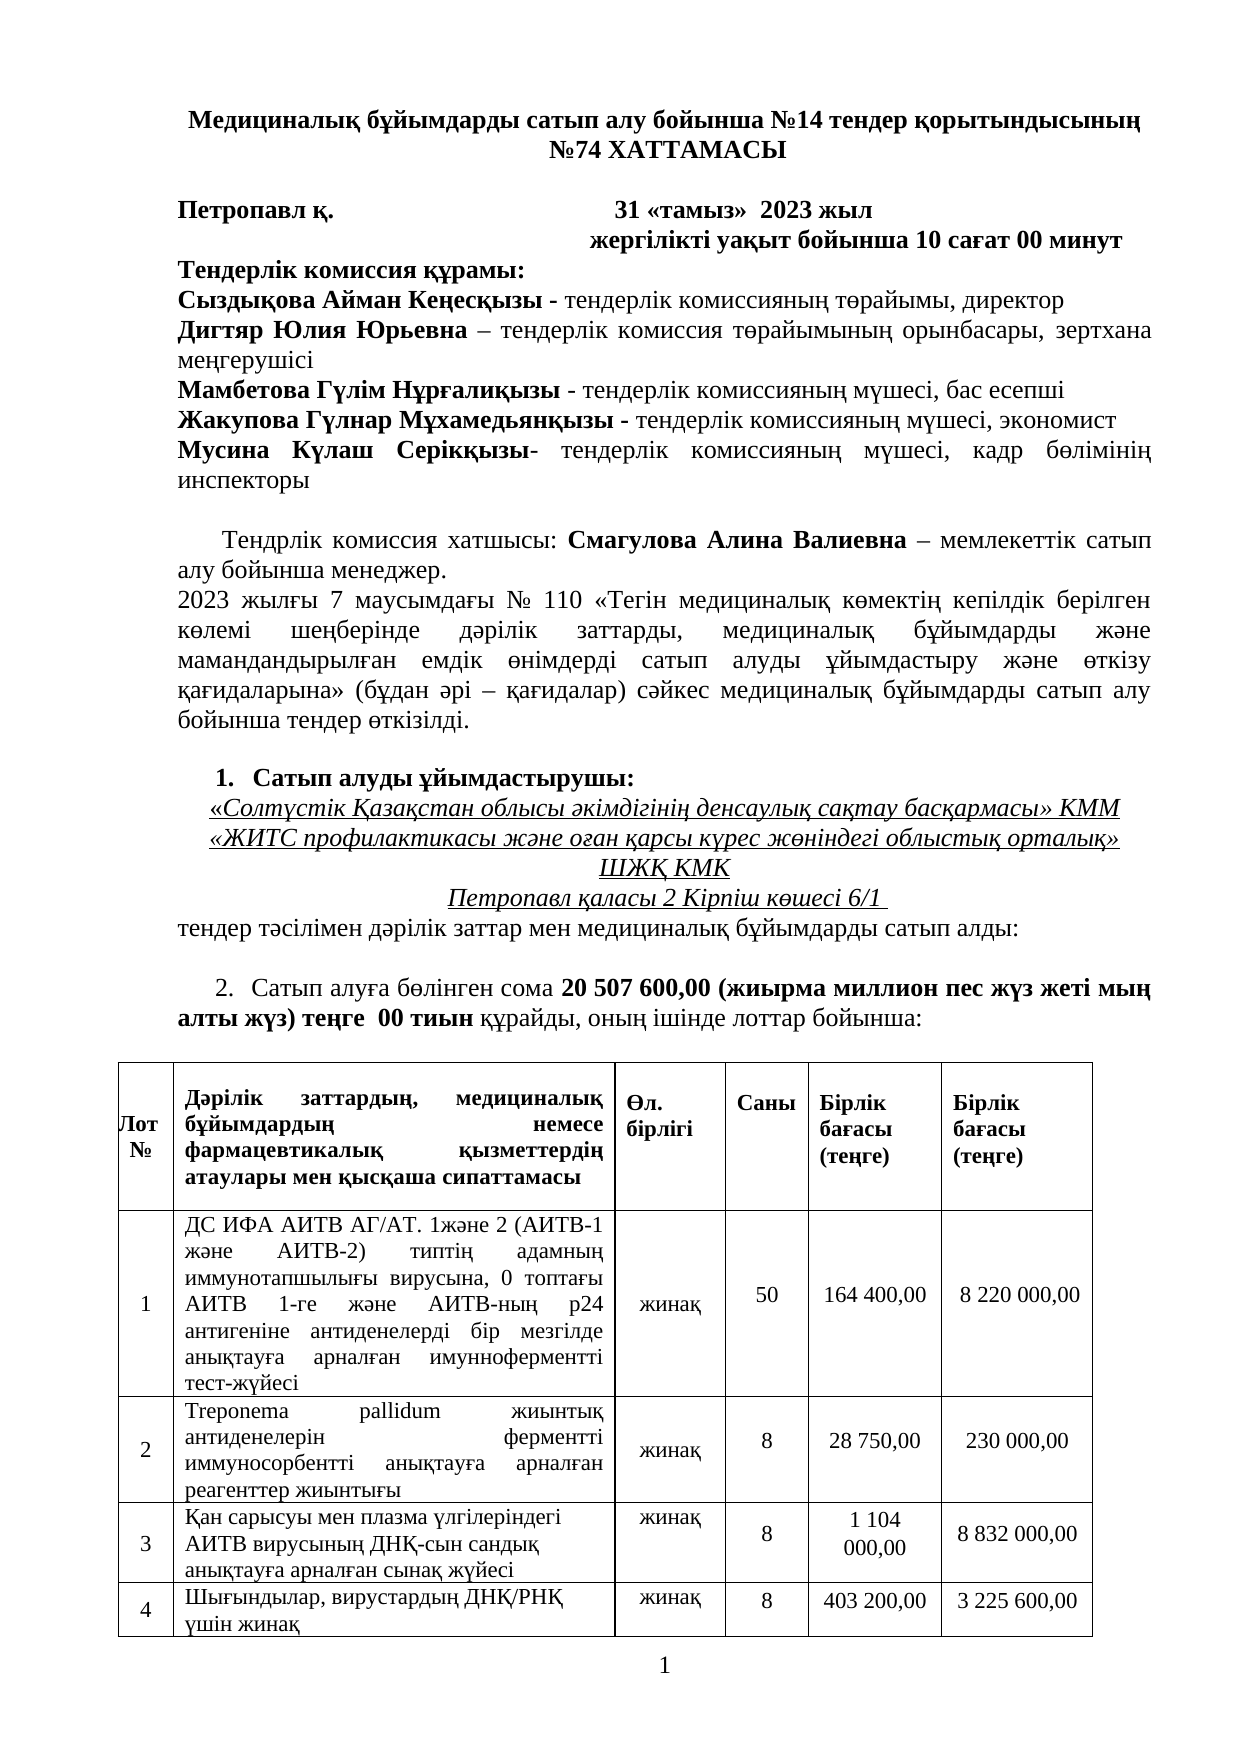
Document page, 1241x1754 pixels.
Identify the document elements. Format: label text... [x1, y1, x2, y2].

table_cell жинақ [616, 1503, 725, 1582]
text Сыздықова Айман Кеңесқызы - тендерлік комиссияның төрайымы, директор [177, 284, 1152, 314]
table_cell 403 200,00 [809, 1583, 941, 1636]
text Жакупова Гүлнар Мұхамедьянқызы - тендерлік комиссияның мүшесі, экономист [177, 404, 1152, 434]
table_cell ДС ИФА АИТВ АГ/АТ. 1және 2 (АИТВ-1 және АИТВ-2) типтің адамның иммунотапшылығы вирусына, 0 топтағы АИТВ 1-ге және АИТВ-ның р24 антигеніне антиденелерді бір мезгілде анықтауға арналған имунноферментті тест-жүйесі [174, 1211, 614, 1396]
table_cell жинақ [616, 1211, 725, 1396]
table_cell 8 832 000,00 [942, 1503, 1092, 1582]
table_cell 8 [726, 1503, 808, 1582]
text Тендрлік комиссия хатшысы: Смагулова Алина Валиевна – мемлекеттік сатып алу бойынша менеджер. [177, 524, 1152, 584]
list Сатып алуға бөлінген сома 20 507 600,00 (жиырма миллион пес жүз жеті мың алты жүз) теңге 00 тиын құрайды, оның ішінде лоттар бойынша: [177, 972, 1152, 1032]
table_header Лот№ [119, 1063, 173, 1210]
text №74 ХАТТАМАСЫ [177, 134, 1152, 164]
text 2023 жылғы 7 маусымдағы № 110 «Тегін медициналық көмектің кепілдік берілген көлемі шеңберінде дәрілік заттарды, медициналық бұйымдарды және мамандандырылған емдік өнімдерді сатып алуды ұйымдастыру және өткізу қағидаларына» (бұдан әрі – қағидалар) сәйкес медициналық бұйымдарды сатып алу бойынша тендер өткізілді. [177, 584, 1152, 734]
table_header Бірлік бағасы (теңге) [809, 1063, 941, 1210]
table_cell 1 [119, 1211, 173, 1396]
table_cell 3 [119, 1503, 173, 1582]
table_header Саны [726, 1063, 808, 1210]
table_cell Treponema pallidum жиынтық антиденелерін ферментті иммуносорбентті анықтауға арналған реагенттер жиынтығы [174, 1397, 614, 1502]
table_header Дәрілік заттардың, медициналық бұйымдардың немесе фармацевтикалық қызметтердің атаулары мен қысқаша сипаттамасы [174, 1063, 614, 1210]
table_cell 4 [119, 1583, 173, 1636]
table_cell жинақ [616, 1397, 725, 1502]
table_header Бірлік бағасы (теңге) [942, 1063, 1092, 1210]
table_cell 230 000,00 [942, 1397, 1092, 1502]
list Сатып алуды ұйымдастырушы: [215, 762, 1152, 792]
text жергілікті уақыт бойынша 10 сағат 00 минут [177, 224, 1152, 254]
text Тендерлік комиссия құрамы: [177, 254, 1152, 284]
table_cell жинақ [616, 1583, 725, 1636]
text Медициналық бұйымдарды сатып алу бойынша №14 тендер қорытындысының [177, 104, 1152, 134]
table_cell 8 [726, 1583, 808, 1636]
table_header Өл. бірлігі [616, 1063, 725, 1210]
table_cell 2 [119, 1397, 173, 1502]
text Петропавл қ. 31 «тамыз» 2023 жыл [177, 194, 1152, 224]
table_cell 28 750,00 [809, 1397, 941, 1502]
text Дигтяр Юлия Юрьевна – тендерлік комиссия төрайымының орынбасары, зертхана меңгерушісі [177, 314, 1152, 374]
text Мамбетова Гүлім Нұрғалиқызы - тендерлік комиссияның мүшесі, бас есепші [177, 374, 1152, 404]
text Мусина Күлаш Серікқызы- тендерлік комиссияның мүшесі, кадр бөлімінің инспекторы [177, 434, 1152, 494]
text «Солтүстік Қазақстан облысы әкімдігінің денсаулық сақтау басқармасы» КММ «ЖИТС профилактикасы және оған қарсы күрес жөніндегі облыстық орталық» ШЖҚ КМК [177, 792, 1152, 882]
table_cell 1 104 000,00 [809, 1503, 941, 1582]
text тендер тәсілімен дәрілік заттар мен медициналық бұйымдарды сатып алды: [177, 912, 1152, 942]
table_cell 3 225 600,00 [942, 1583, 1092, 1636]
table_cell 8 [726, 1397, 808, 1502]
table_cell 50 [726, 1211, 808, 1396]
table_cell Шығындылар, вирустардың ДНҚ/РНҚ үшін жинақ [174, 1583, 614, 1636]
text Петропавл қаласы 2 Кірпіш көшесі 6/1 [177, 882, 1152, 912]
table_cell 164 400,00 [809, 1211, 941, 1396]
table_cell 8 220 000,00 [942, 1211, 1092, 1396]
table_cell Қан сарысуы мен плазма үлгілеріндегі АИТВ вирусының ДНҚ-сын сандық анықтауға арналған сынақ жүйесі [174, 1503, 614, 1582]
